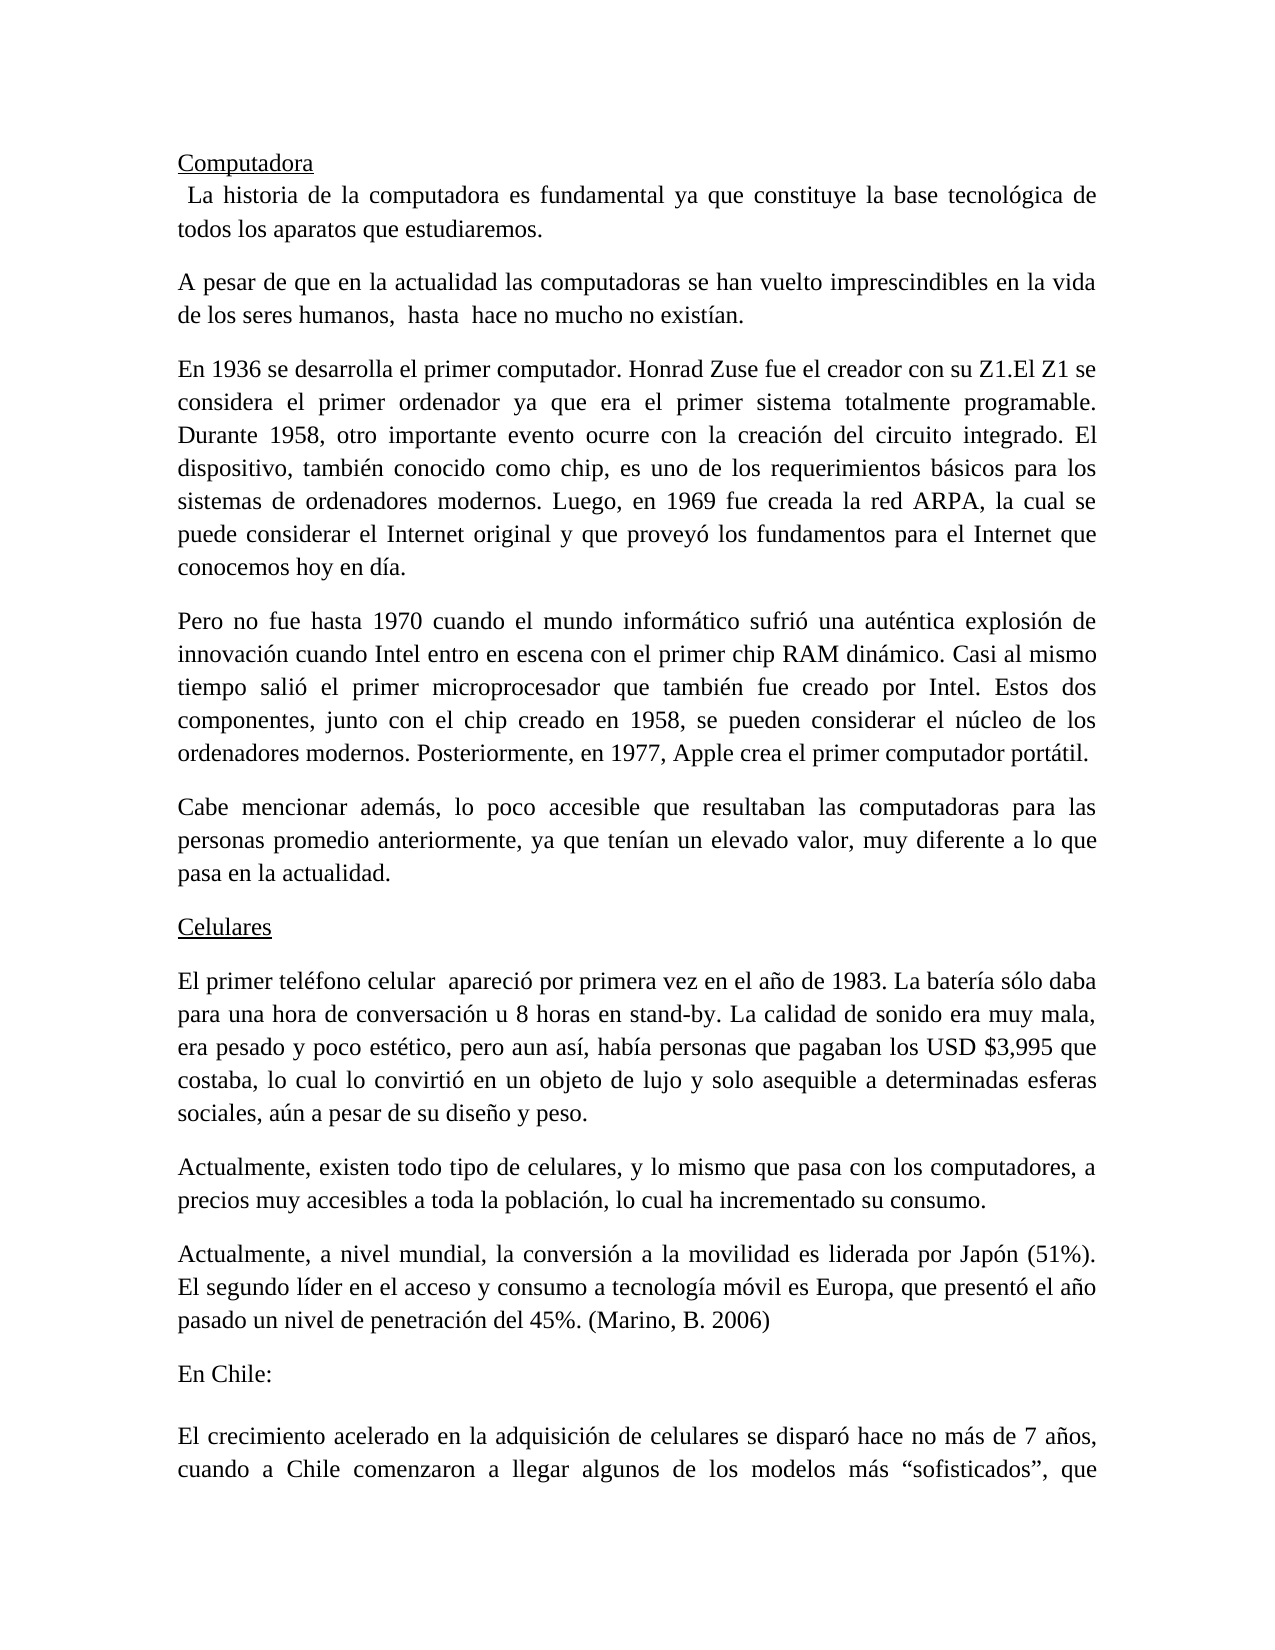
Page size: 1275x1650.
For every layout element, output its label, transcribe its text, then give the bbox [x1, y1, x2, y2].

text Celulares [177, 912, 1098, 941]
text Actualmente, existen todo tipo de celulares, y lo mismo que pasa con los computadores, a precios muy accesibles a toda la población, lo cual ha incrementado su consumo. [177, 1152, 1098, 1214]
text En 1936 se desarrolla el primer computador. Honrad Zuse fue el creador con su Z1.El Z1 se considera el primer ordenador ya que era el primer sistema totalmente programable. Durante 1958, otro importante evento ocurre con la creación del circuito integrado. El dispositivo, también conocido como chip, es uno de los requerimientos básicos para los sistemas de ordenadores modernos. Luego, en 1969 fue creada la red ARPA, la cual se puede considerar el Internet original y que proveyó los fundamentos para el Internet que conocemos hoy en día. [177, 354, 1098, 581]
text Pero no fue hasta 1970 cuando el mundo informático sufrió una auténtica explosión de innovación cuando Intel entro en escena con el primer chip RAM dinámico. Casi al mismo tiempo salió el primer microprocesador que también fue creado por Intel. Estos dos componentes, junto con el chip creado en 1958, se pueden considerar el núcleo de los ordenadores modernos. Posteriormente, en 1977, Apple crea el primer computador portátil. [177, 606, 1098, 767]
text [177, 1421, 1098, 1483]
text Computadora La historia de la computadora es fundamental ya que constituye la base tecnológica de todos los aparatos que estudiaremos. [177, 148, 1098, 242]
text Actualmente, a nivel mundial, la conversión a la movilidad es liderada por Japón (51%). El segundo líder en el acceso y consumo a tecnología móvil es Europa, que presentó el año pasado un nivel de penetración del 45%. (Marino, B. 2006) [177, 1239, 1098, 1334]
text A pesar de que en la actualidad las computadoras se han vuelto imprescindibles en la vida de los seres humanos, hasta hace no mucho no existían. [177, 267, 1098, 329]
text En Chile: [177, 1359, 1098, 1387]
text El primer teléfono celular apareció por primera vez en el año de 1983. La batería sólo daba para una hora de conversación u 8 horas en stand-by. La calidad de sonido era muy mala, era pesado y poco estético, pero aun así, había personas que pagaban los USD $3,995 que costaba, lo cual lo convirtió en un objeto de lujo y solo asequible a determinadas esferas sociales, aún a pesar de su diseño y peso. [177, 966, 1098, 1127]
text Cabe mencionar además, lo poco accesible que resultaban las computadoras para las personas promedio anteriormente, ya que tenían un elevado valor, muy diferente a lo que pasa en la actualidad. [177, 792, 1098, 887]
